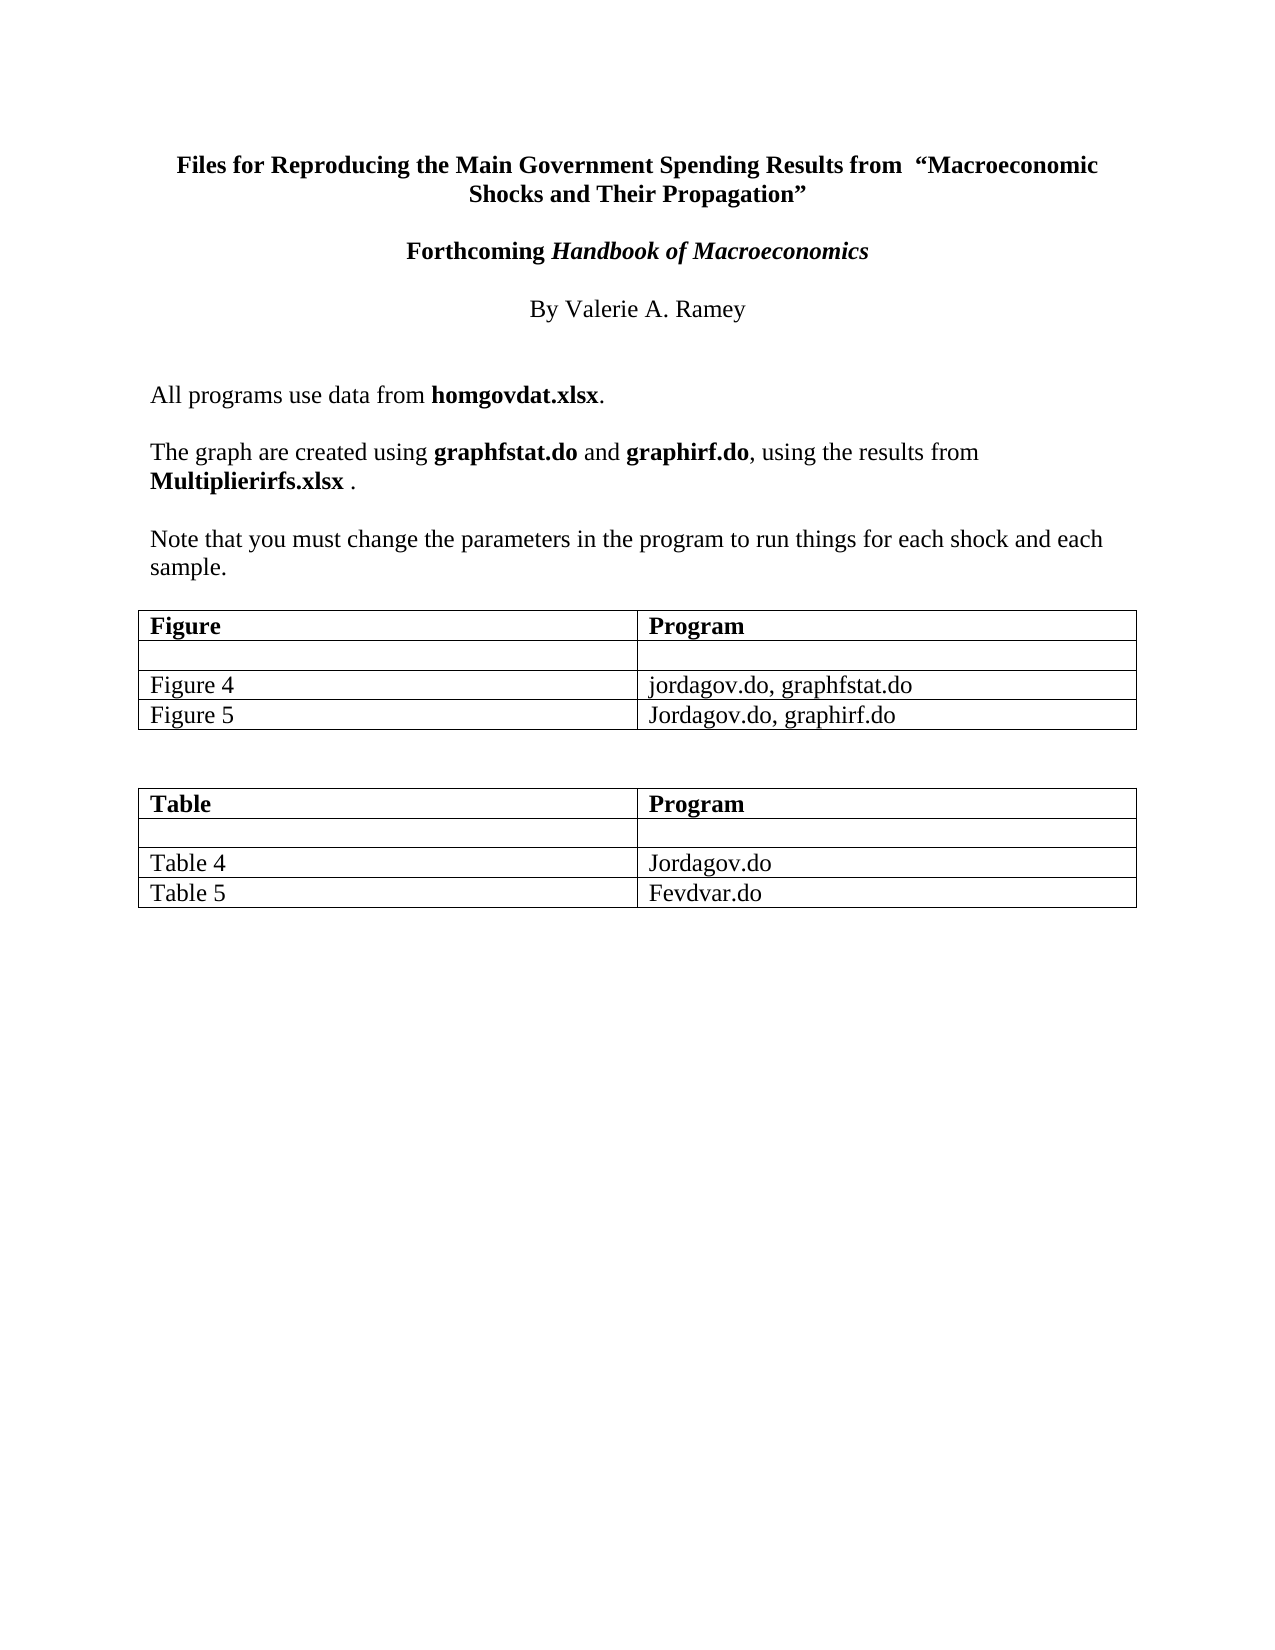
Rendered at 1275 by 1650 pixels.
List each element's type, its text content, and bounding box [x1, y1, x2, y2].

table_cell Figure 4 [139, 671, 637, 699]
text All programs use data from homgovdat.xlsx. [150, 380, 1125, 409]
table_cell [638, 641, 1136, 669]
text Files for Reproducing the Main Government Spending Results from “Macroeconomic Shocks and Their Propagation” [150, 150, 1125, 207]
table_cell Figure 5 [139, 700, 637, 729]
text Forthcoming Handbook of Macroeconomics [150, 236, 1125, 265]
table_cell Jordagov.do [638, 848, 1136, 877]
table_cell Table 4 [139, 848, 637, 877]
table_header Table [139, 789, 637, 817]
table_header Program [638, 789, 1136, 817]
table_cell [139, 819, 637, 847]
text By Valerie A. Ramey [150, 294, 1125, 322]
text The graph are created using graphfstat.do and graphirf.do, using the results from Multiplierirfs.xlsx . [150, 437, 1125, 495]
table_cell Table 5 [139, 878, 637, 907]
table_header Figure [139, 611, 637, 640]
table_cell [638, 819, 1136, 847]
table_cell [139, 641, 637, 669]
table_header Program [638, 611, 1136, 640]
table_cell jordagov.do, graphfstat.do [638, 671, 1136, 699]
table_cell Jordagov.do, graphirf.do [638, 700, 1136, 729]
text Note that you must change the parameters in the program to run things for each shock and each sample. [150, 524, 1125, 581]
table_cell Fevdvar.do [638, 878, 1136, 907]
